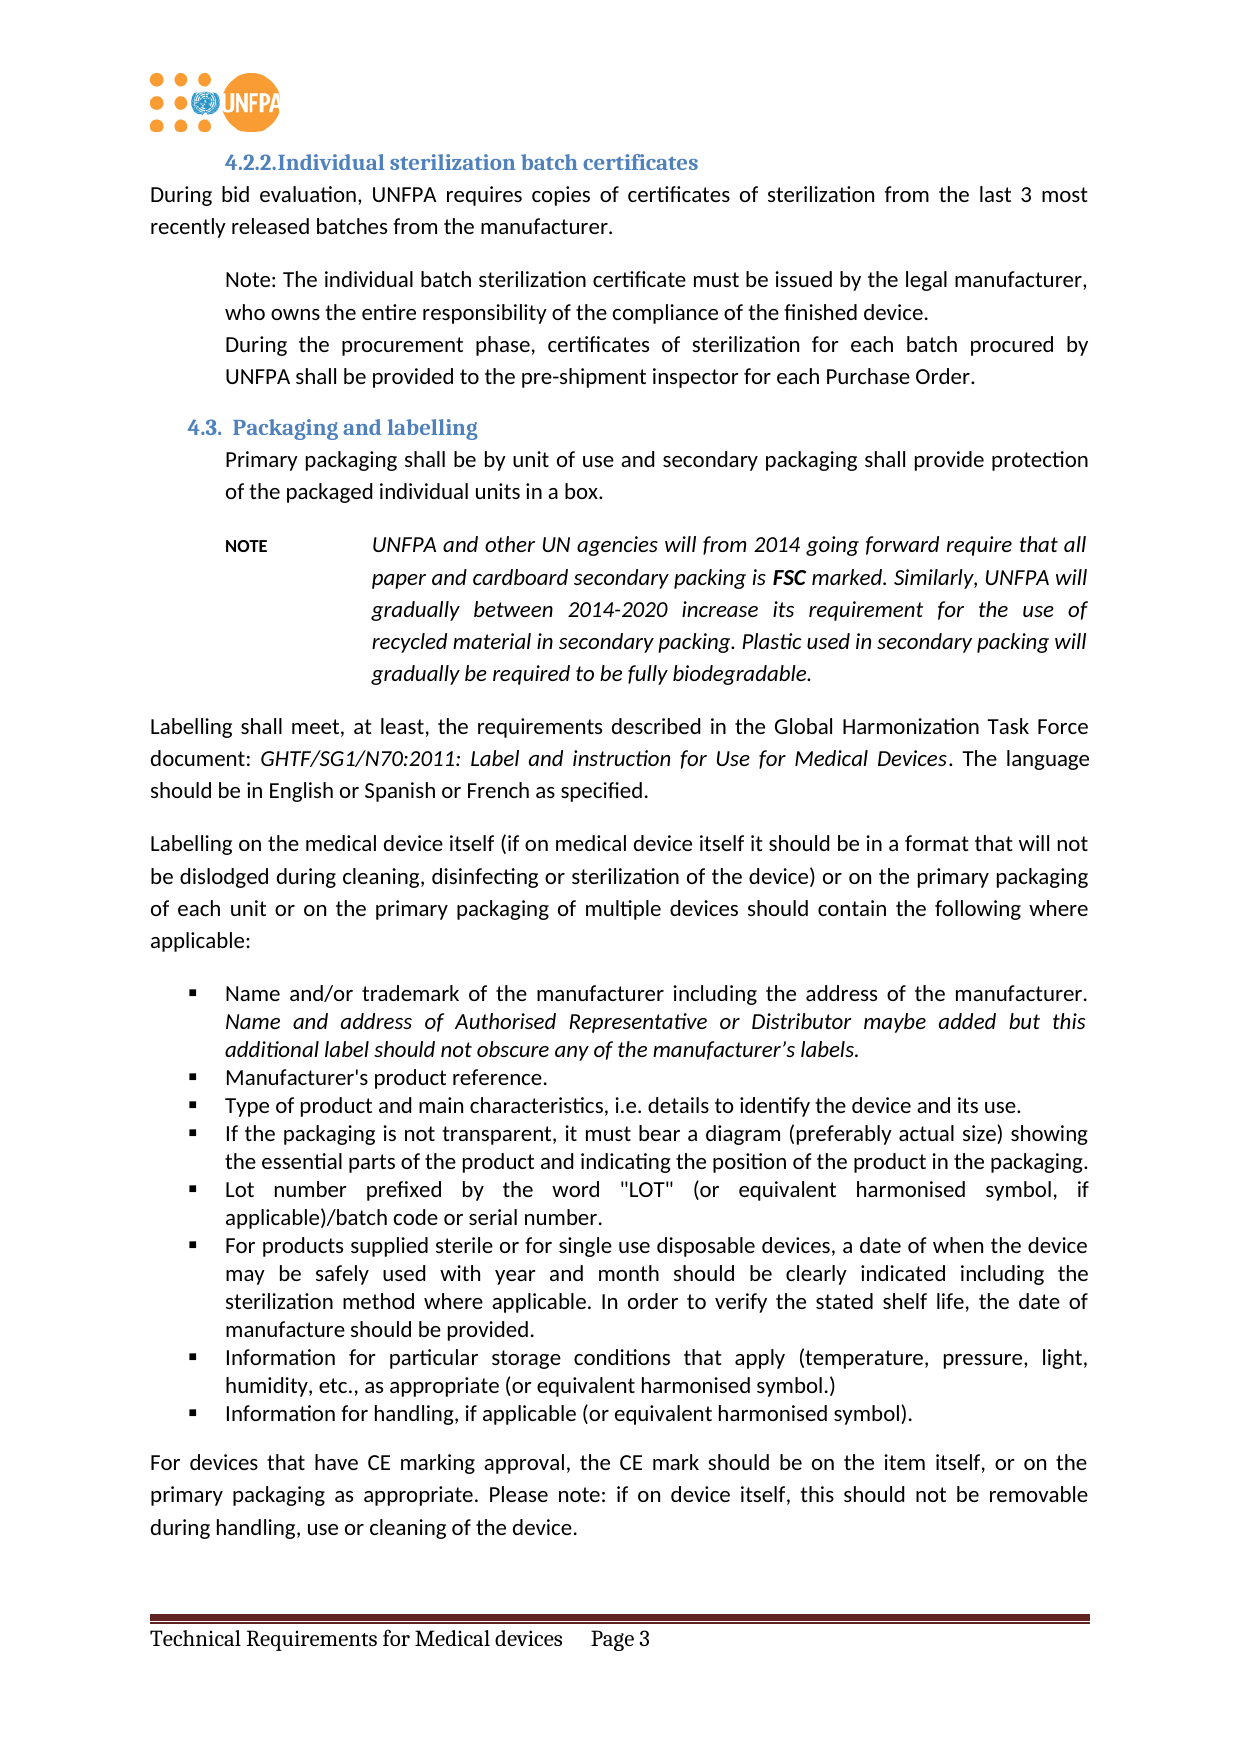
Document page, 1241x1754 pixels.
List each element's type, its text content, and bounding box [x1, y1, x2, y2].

subtitle Individual sterilization batch certificates [225, 150, 1090, 176]
list During the procurement phase, certificates of sterilization for each batch procured by UNFPA shall be provided to the pre-shipment inspector for each Purchase Order. [225, 330, 1090, 390]
text For devices that have CE marking approval, the CE mark should be on the item itself, or on the primary packaging as appropriate. Please note: if on device itself, this should not be removable during handling, use or cleaning of the device. [150, 1448, 1090, 1541]
text During bid evaluation, UNFPA requires copies of certificates of sterilization from the last 3 most recently released batches from the manufacturer. [150, 180, 1090, 240]
text Labelling shall meet, at least, the requirements described in the Global Harmonization Task Force document: GHTF/SG1/N70:2011: Label and instruction for Use for Medical Devices. The language should be in English or Spanish or French as specified. [150, 712, 1090, 804]
text Primary packaging shall be by unit of use and secondary packaging shall provide protection of the packaged individual units in a box. [225, 445, 1090, 505]
list For products supplied sterile or for single use disposable devices, a date of when the device may be safely used with year and month should be clearly indicated including the sterilization method where applicable. In order to verify the stated shelf life, the date of manufacture should be provided. [187, 1231, 1090, 1343]
list Type of product and main characteristics, i.e. details to identify the device and its use. [187, 1091, 1090, 1119]
picture [150, 73, 280, 132]
subtitle Packaging and labelling [187, 415, 1090, 441]
text note UNFPA and other UN agencies will from 2014 going forward require that all paper and cardboard secondary packing is FSC marked. Similarly, UNFPA will gradually between 2014-2020 increase its requirement for the use of recycled material in secondary packing. Plastic used in secondary packing will gradually be required to be fully biodegradable. [225, 530, 1090, 687]
list If the packaging is not transparent, it must bear a diagram (preferably actual size) showing the essential parts of the product and indicating the position of the product in the packaging. [187, 1119, 1090, 1175]
list Information for particular storage conditions that apply (temperature, pressure, light, humidity, etc., as appropriate (or equivalent harmonised symbol.) [187, 1343, 1090, 1399]
list Information for handling, if applicable (or equivalent harmonised symbol). [187, 1399, 1090, 1427]
list Lot number prefixed by the word "LOT" (or equivalent harmonised symbol, if applicable)/batch code or serial number. [187, 1175, 1090, 1231]
list Manufacturer's product reference. [187, 1063, 1090, 1091]
text Labelling on the medical device itself (if on medical device itself it should be in a format that will not be dislodged during cleaning, disinfecting or sterilization of the device) or on the primary packaging of each unit or on the primary packaging of multiple devices should contain the following where applicable: [150, 829, 1090, 954]
list Note: The individual batch sterilization certificate must be issued by the legal manufacturer, who owns the entire responsibility of the compliance of the finished device. [225, 265, 1090, 326]
list Name and/or trademark of the manufacturer including the address of the manufacturer. Name and address of Authorised Representative or Distributor maybe added but this additional label should not obscure any of the manufacturer’s labels. [187, 979, 1090, 1063]
